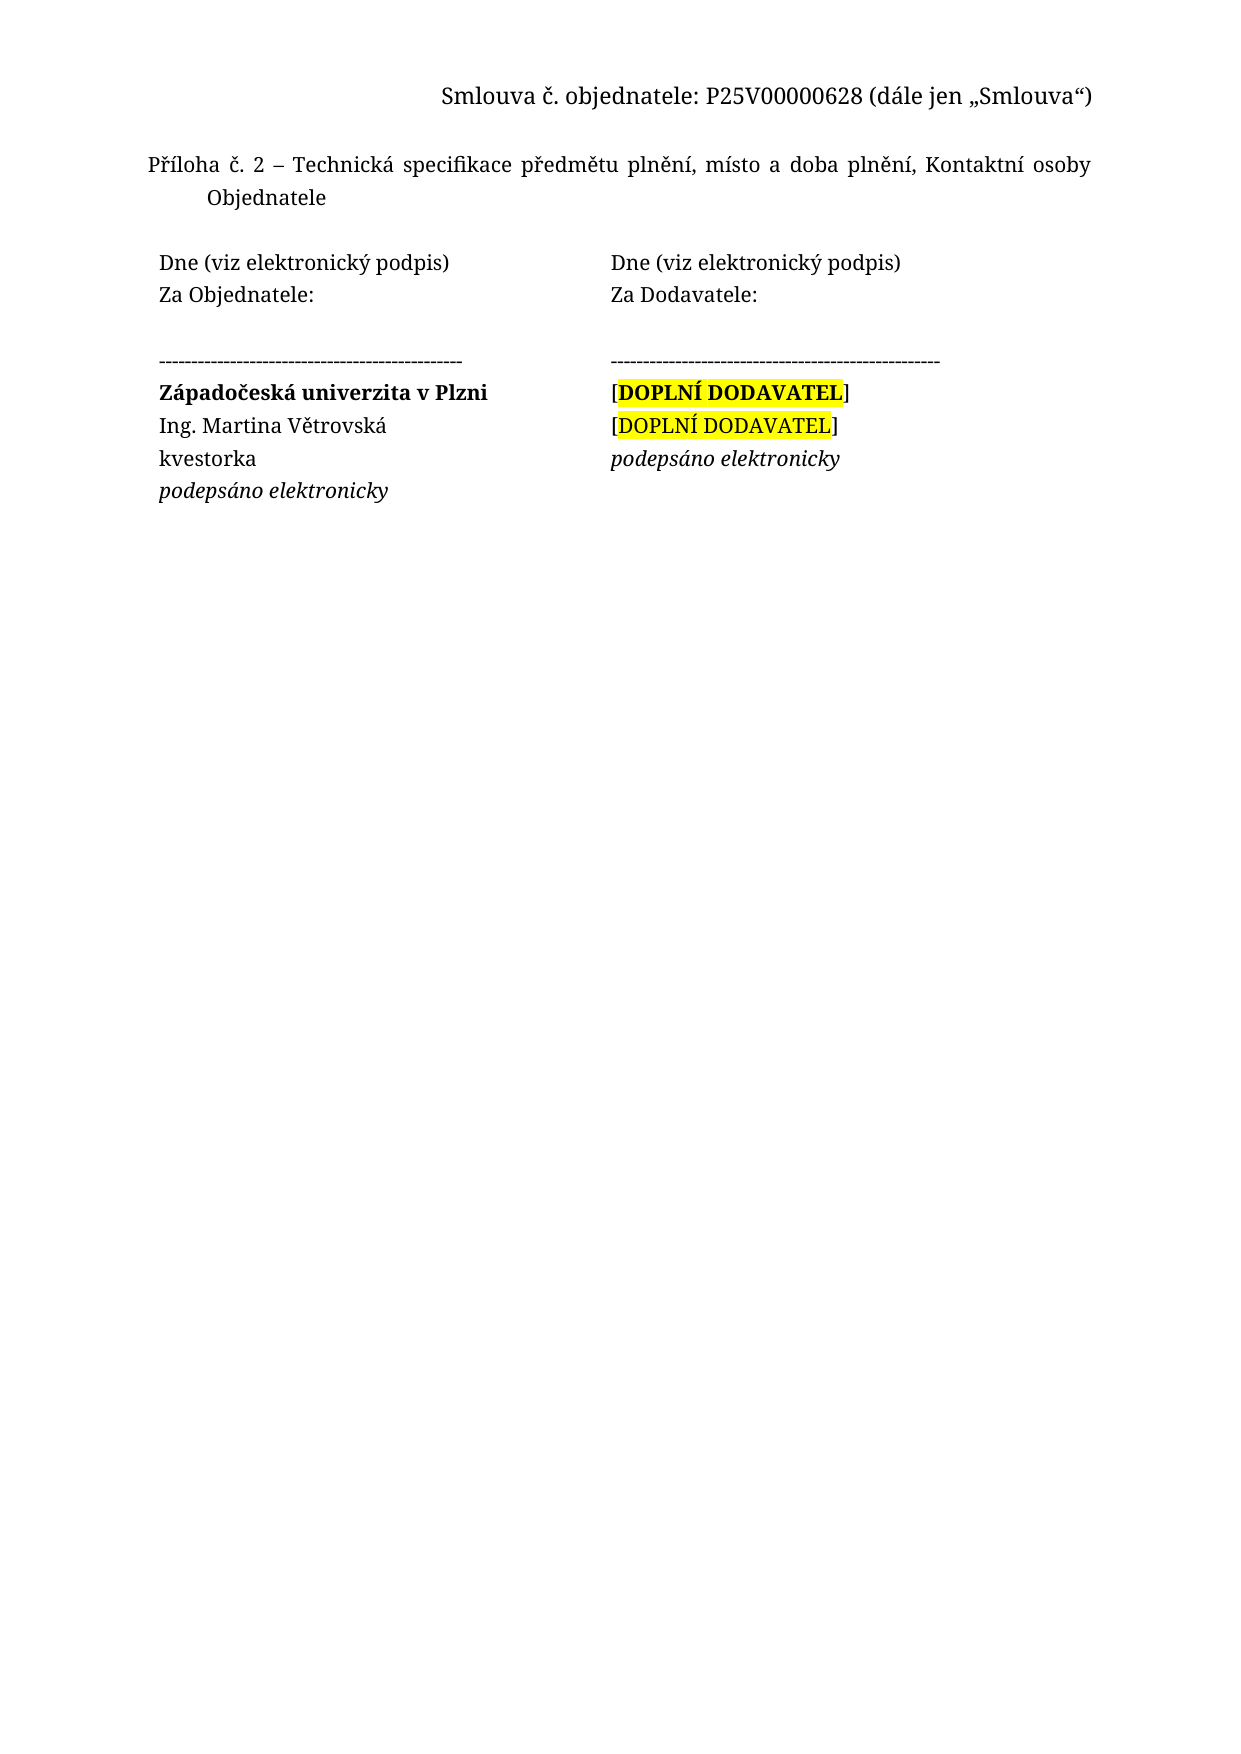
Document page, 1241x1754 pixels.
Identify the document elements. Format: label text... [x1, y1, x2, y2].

table_header Dne (viz elektronický podpis) Za Dodavatele: --------------------------------------------------- [DOPLNÍ DODAVATEL] [DOPLNÍ DODAVATEL] podepsáno elektronicky [599, 248, 1051, 508]
table_header Dne (viz elektronický podpis) Za Objednatele: ----------------------------------------------- Západočeská univerzita v Plzni Ing. Martina Větrovská kvestorka podepsáno elektronicky [148, 248, 599, 508]
text Příloha č. 2 – Technická specifikace předmětu plnění, místo a doba plnění, Kontaktní osoby Objednatele [148, 150, 1093, 211]
